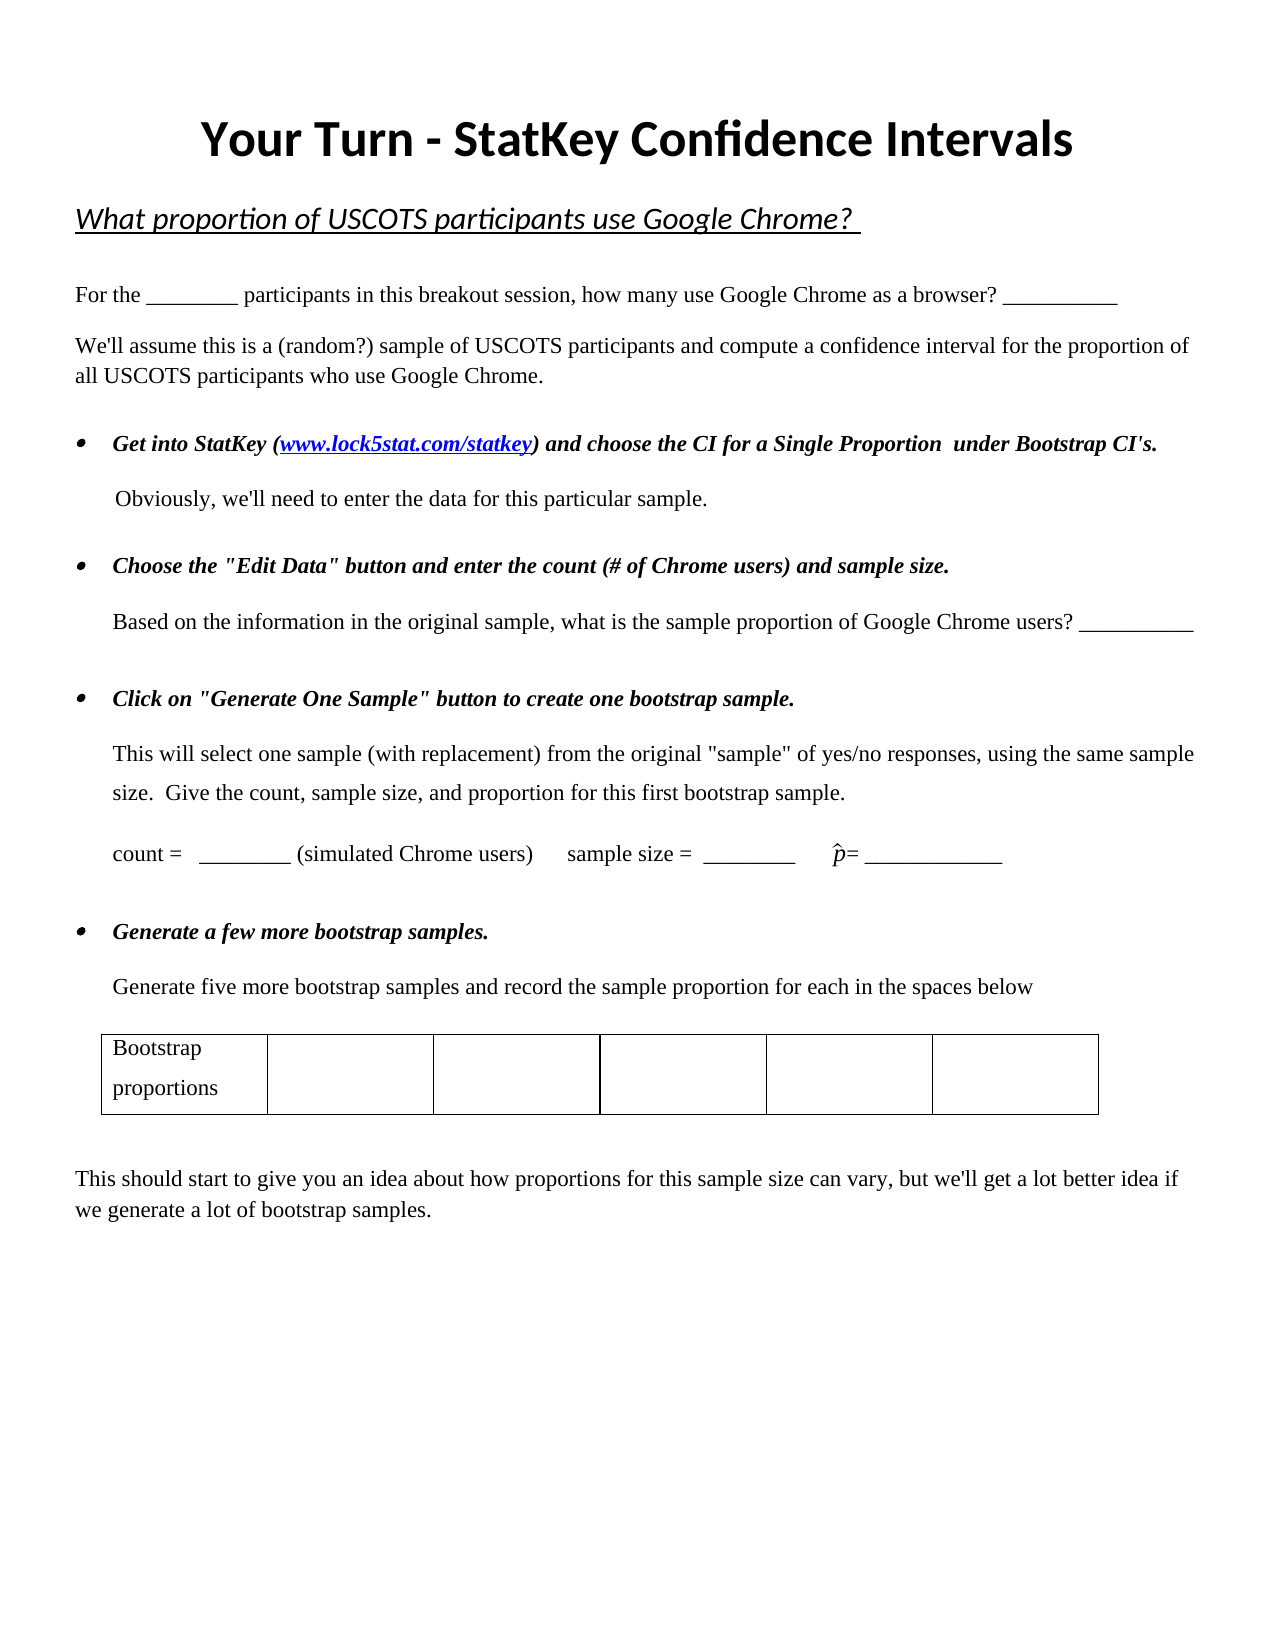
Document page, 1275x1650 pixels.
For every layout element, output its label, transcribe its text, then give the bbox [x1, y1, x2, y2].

text Your Turn - StatKey Confidence Intervals [75, 106, 1200, 169]
table_header [767, 1035, 932, 1113]
text For the ________ participants in this breakout session, how many use Google Chrome as a browser? __________ [75, 281, 1200, 307]
list Click on "Generate One Sample" button to create one bootstrap sample. [75, 685, 1200, 711]
text count = ________ (simulated Chrome users) sample size = ________ = ____________ [112, 840, 1200, 867]
list Get into StatKey (www.lock5stat.com/statkey) and choose the CI for a Single Proportion under Bootstrap CI's. [75, 429, 1200, 456]
list Generate a few more bootstrap samples. [75, 918, 1200, 944]
text This will select one sample (with replacement) from the original "sample" of yes/no responses, using the same sample size. Give the count, sample size, and proportion for this first bootstrap sample. [112, 740, 1200, 806]
table_header [933, 1035, 1098, 1113]
table_header [434, 1035, 599, 1113]
text This should start to give you an idea about how proportions for this sample size can vary, but we'll get a lot better idea if we generate a lot of bootstrap samples. [75, 1166, 1200, 1222]
text We'll assume this is a (random?) sample of USCOTS participants and compute a confidence interval for the proportion of all USCOTS participants who use Google Chrome. [75, 332, 1200, 388]
text Based on the information in the original sample, what is the sample proportion of Google Chrome users? __________ [112, 608, 1200, 634]
text Generate five more bootstrap samples and record the sample proportion for each in the spaces below [112, 973, 1200, 999]
list Choose the "Edit Data" button and enter the count (# of Chrome users) and sample size. [75, 552, 1200, 579]
text What proportion of USCOTS participants use Google Chrome? [75, 199, 1200, 237]
text Obviously, we'll need to enter the data for this particular sample. [75, 485, 1200, 511]
table_header [601, 1035, 766, 1113]
table_header [268, 1035, 433, 1113]
table_header Bootstrap proportions [102, 1035, 267, 1113]
